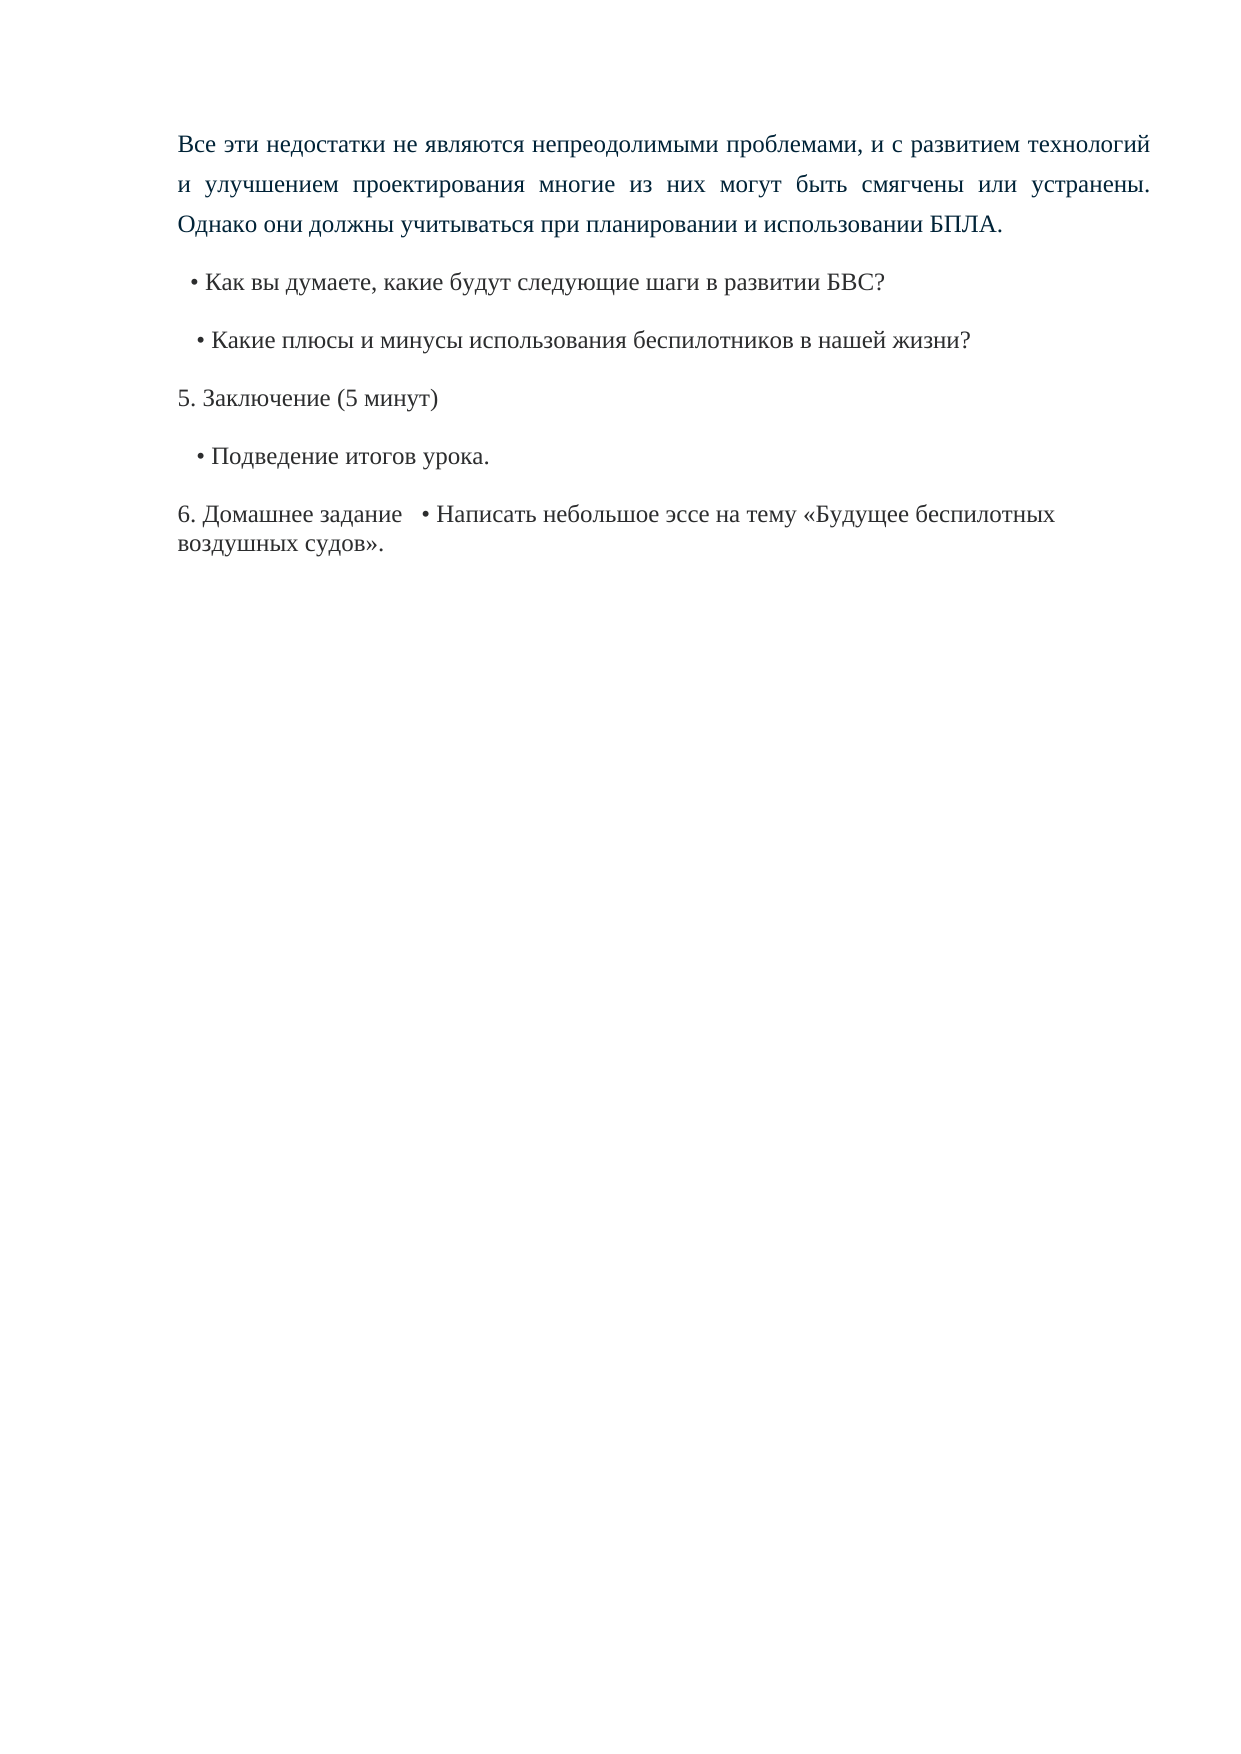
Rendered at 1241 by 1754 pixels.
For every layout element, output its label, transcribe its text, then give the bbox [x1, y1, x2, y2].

text • Как вы думаете, какие будут следующие шаги в развитии БВС? [177, 267, 1152, 296]
text • Какие плюсы и минусы использования беспилотников в нашей жизни? [177, 325, 1152, 354]
text 6. Домашнее задание • Написать небольшое эссе на тему «Будущее беспилотных воздушных судов». [177, 499, 1152, 556]
text • Подведение итогов урока. [177, 441, 1152, 470]
text 5. Заключение (5 минут) [177, 383, 1152, 412]
text Все эти недостатки не являются непреодолимыми проблемами, и с развитием технологий и улучшением проектирования многие из них могут быть смягчены или устранены. Однако они должны учитываться при планировании и использовании БПЛА. [177, 118, 1152, 238]
